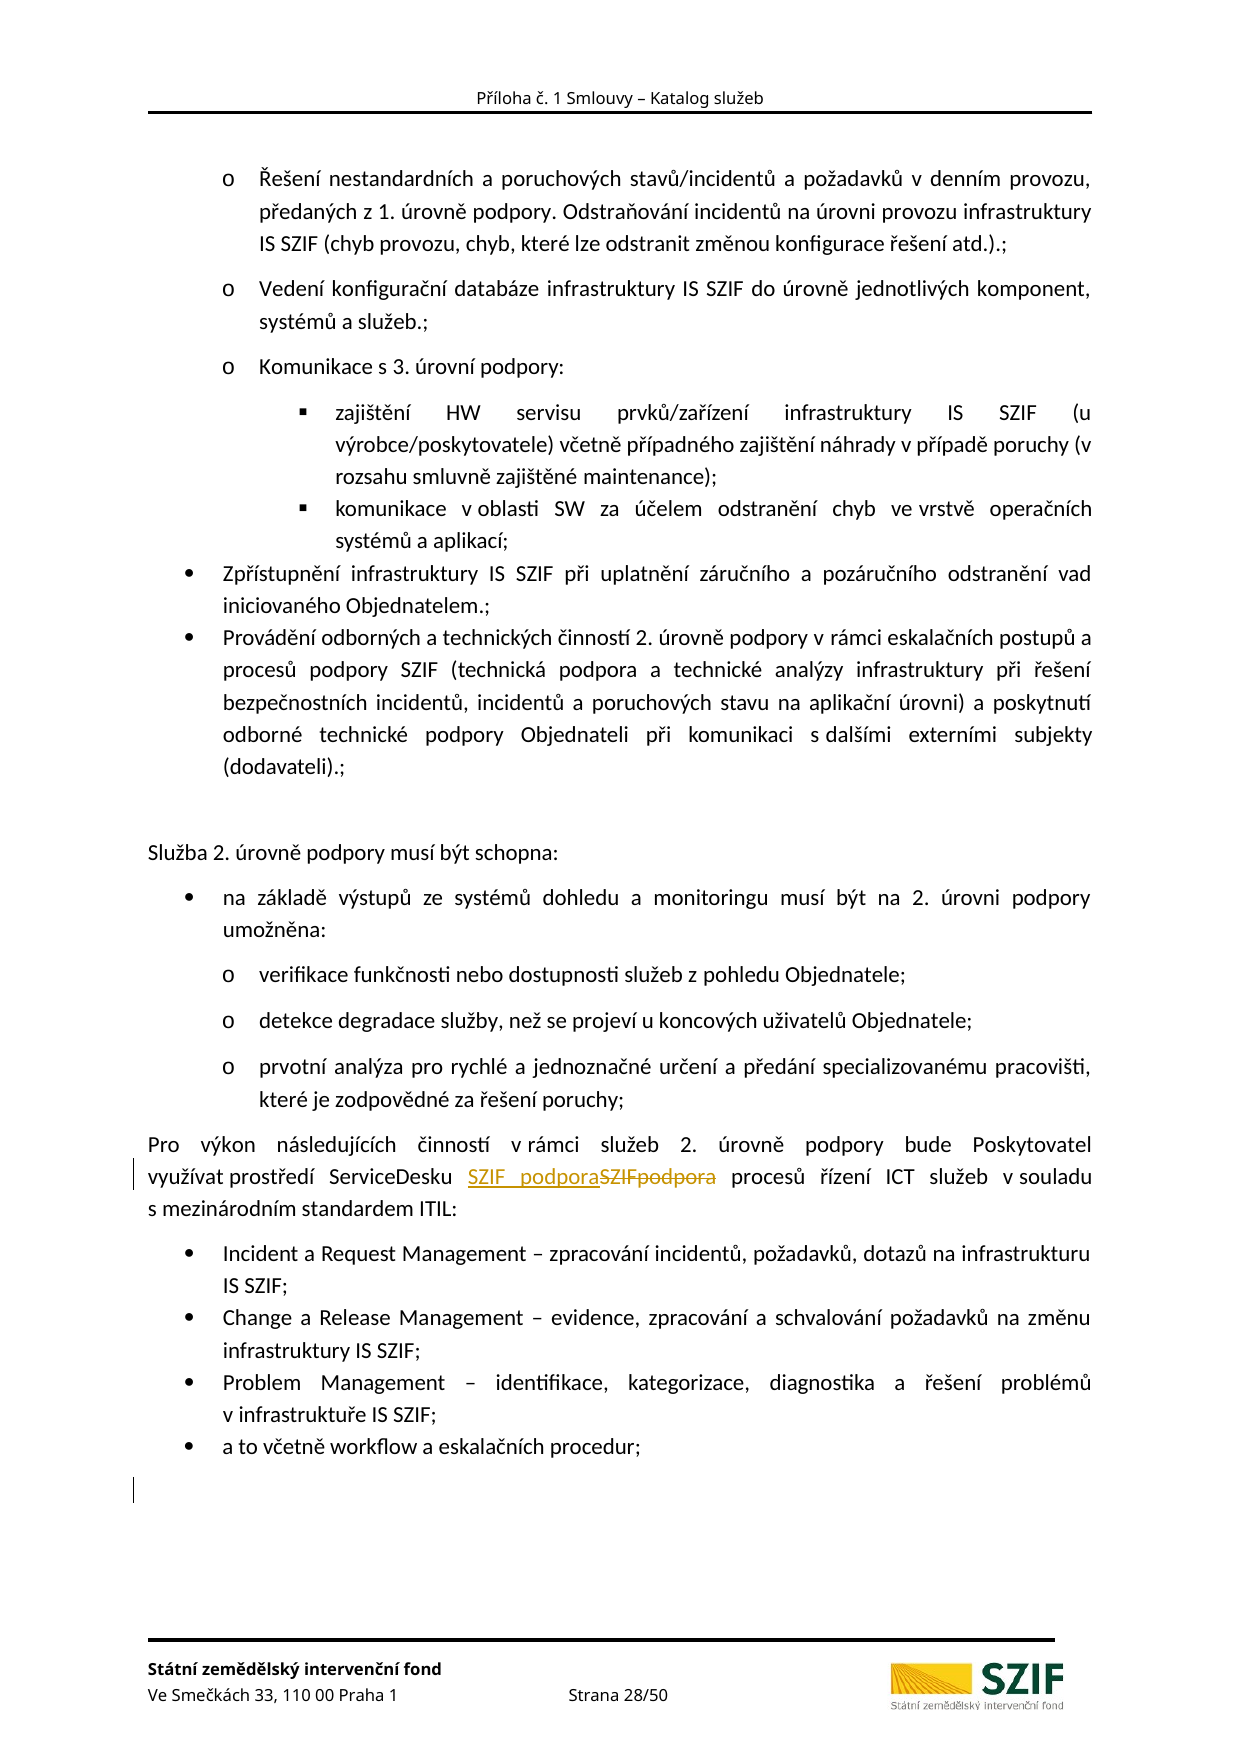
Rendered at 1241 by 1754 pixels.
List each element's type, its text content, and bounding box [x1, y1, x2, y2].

list detekce degradace služby, než se projeví u koncových uživatelů Objednatele; [221, 1006, 1092, 1035]
list Change a Release Management – evidence, zpracování a schvalování požadavků na změnu infrastruktury IS SZIF; [185, 1303, 1092, 1364]
list Problem Management – identifikace, kategorizace, diagnostika a řešení problémů v infrastruktuře IS SZIF; [185, 1368, 1092, 1428]
list verifikace funkčnosti nebo dostupnosti služeb z pohledu Objednatele; [221, 960, 1092, 989]
list a to včetně workflow a eskalačních procedur; [185, 1432, 1092, 1460]
list komunikace v oblasti SW za účelem odstranění chyb ve vrstvě operačních systémů a aplikací; [298, 494, 1092, 555]
list Řešení nestandardních a poruchových stavů/incidentů a požadavků v denním provozu, předaných z 1. úrovně podpory. Odstraňování incidentů na úrovni provozu infrastruktury IS SZIF (chyb provozu, chyb, které lze odstranit změnou konfigurace řešení atd.).; [221, 164, 1092, 257]
text Pro výkon následujících činností v rámci služeb 2. úrovně podpory bude Poskytovatel využívat prostředí ServiceDesku procesů řízení ICT služeb v souladu s mezinárodním standardem ITIL: [148, 1130, 1092, 1222]
picture [887, 1662, 1065, 1710]
list prvotní analýza pro rychlé a jednoznačné určení a předání specializovanému pracovišti, které je zodpovědné za řešení poruchy; [221, 1052, 1092, 1113]
list zajištění HW servisu prvků/zařízení infrastruktury IS SZIF (u výrobce/poskytovatele) včetně případného zajištění náhrady v případě poruchy (v rozsahu smluvně zajištěné maintenance); [298, 398, 1092, 490]
text Služba 2. úrovně podpory musí být schopna: [148, 838, 1092, 866]
list Incident a Request Management – zpracování incidentů, požadavků, dotazů na infrastrukturu IS SZIF; [185, 1239, 1092, 1299]
list Vedení konfigurační databáze infrastruktury IS SZIF do úrovně jednotlivých komponent, systémů a služeb.; [221, 274, 1092, 335]
list na základě výstupů ze systémů dohledu a monitoringu musí být na 2. úrovni podpory umožněna: [185, 883, 1092, 943]
list Provádění odborných a technických činností 2. úrovně podpory v rámci eskalačních postupů a procesů podpory SZIF (technická podpora a technické analýzy infrastruktury při řešení bezpečnostních incidentů, incidentů a poruchových stavu na aplikační úrovni) a poskytnutí odborné technické podpory Objednateli při komunikaci s dalšími externími subjekty (dodavateli).; [185, 623, 1092, 780]
list Zpřístupnění infrastruktury IS SZIF při uplatnění záručního a pozáručního odstranění vad iniciovaného Objednatelem.; [185, 559, 1092, 619]
list Komunikace s 3. úrovní podpory: [221, 352, 1092, 381]
